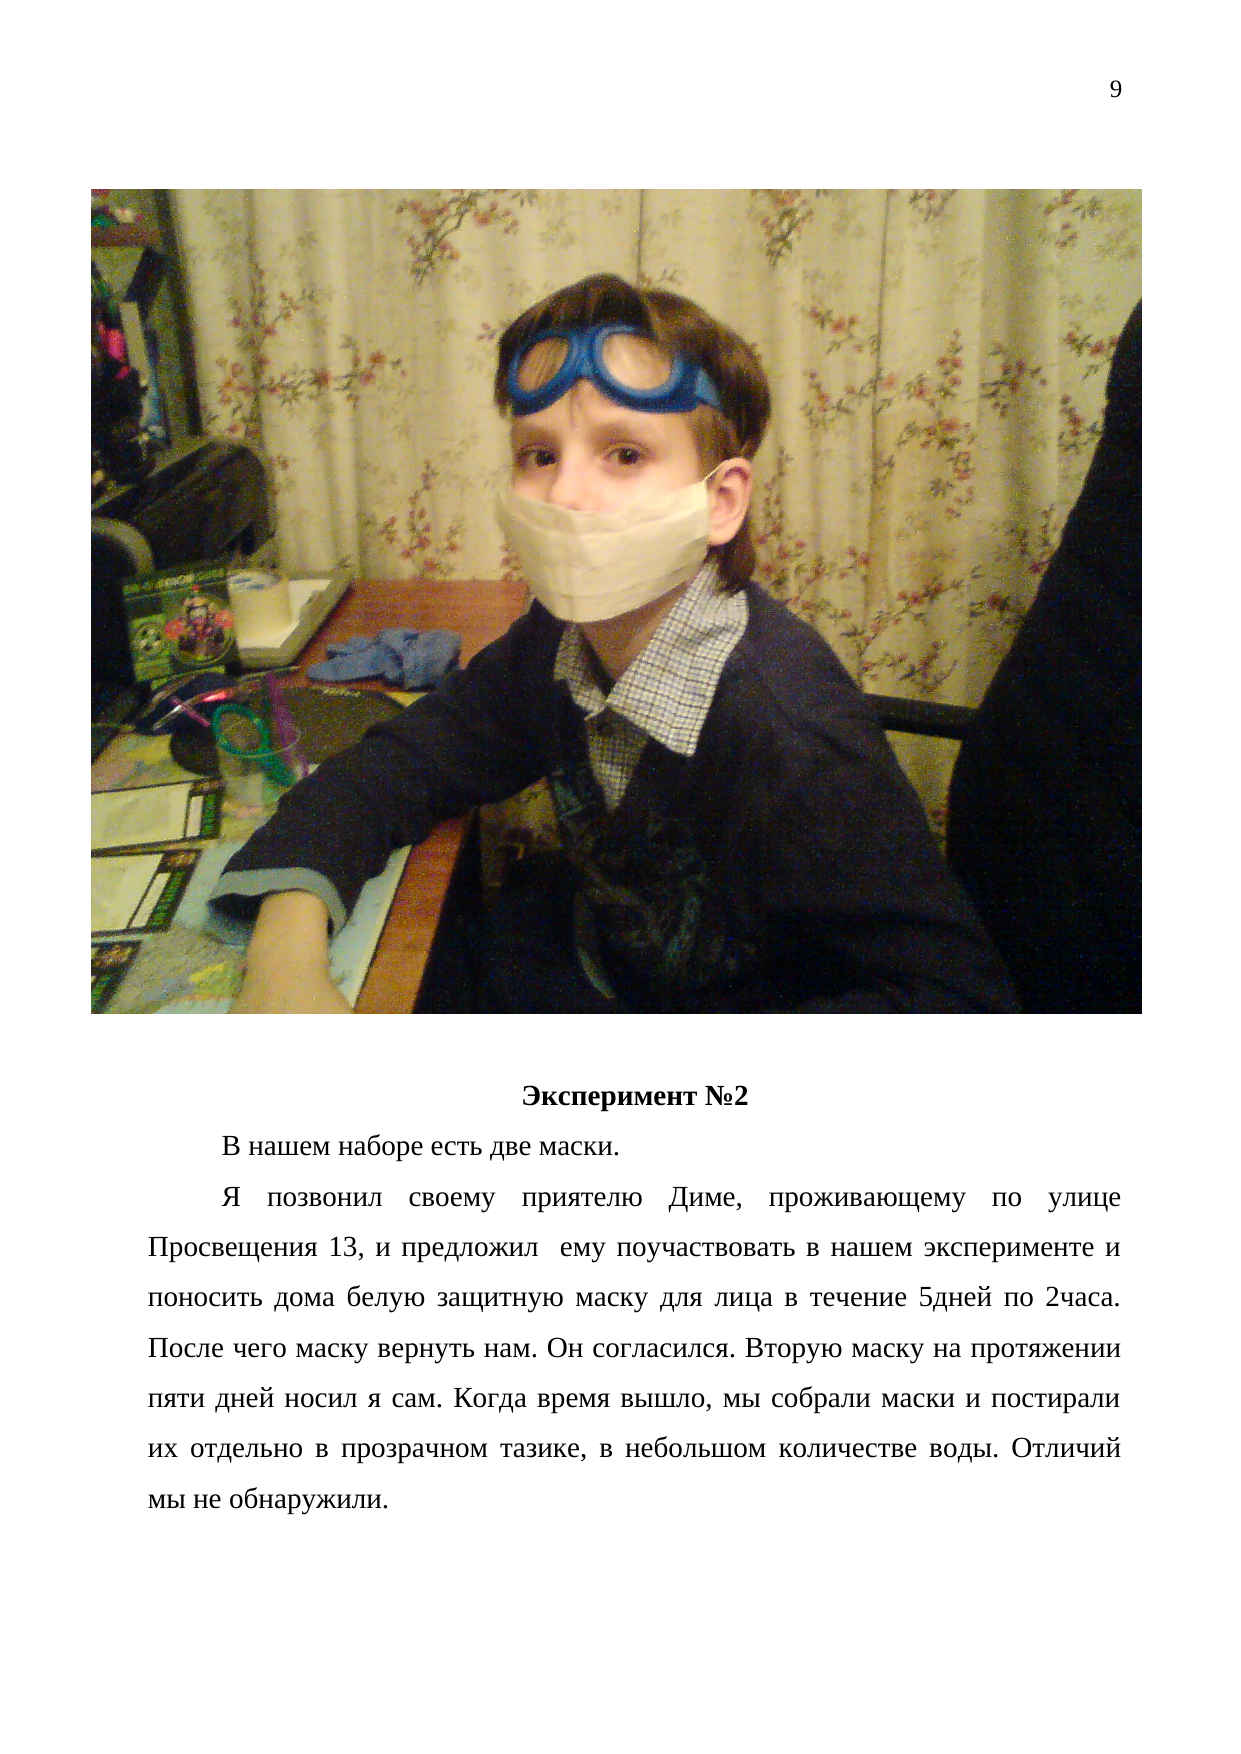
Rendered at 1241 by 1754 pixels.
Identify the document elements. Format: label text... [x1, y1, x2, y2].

text Я позвонил своему приятелю Диме, проживающему по улице Просвещения 13, и предложил ему поучаствовать в нашем эксперименте и поносить дома белую защитную маску для лица в течение 5дней по 2часа. После чего маску вернуть нам. Он согласился. Вторую маску на протяжении пяти дней носил я сам. Когда время вышло, мы собрали маски и постирали их отдельно в прозрачном тазике, в небольшом количестве воды. Отличий мы не обнаружили. [148, 1179, 1122, 1514]
text Эксперимент №2 [148, 1078, 1122, 1112]
picture [91, 189, 1142, 1014]
text В нашем наборе есть две маски. [148, 1128, 1122, 1162]
